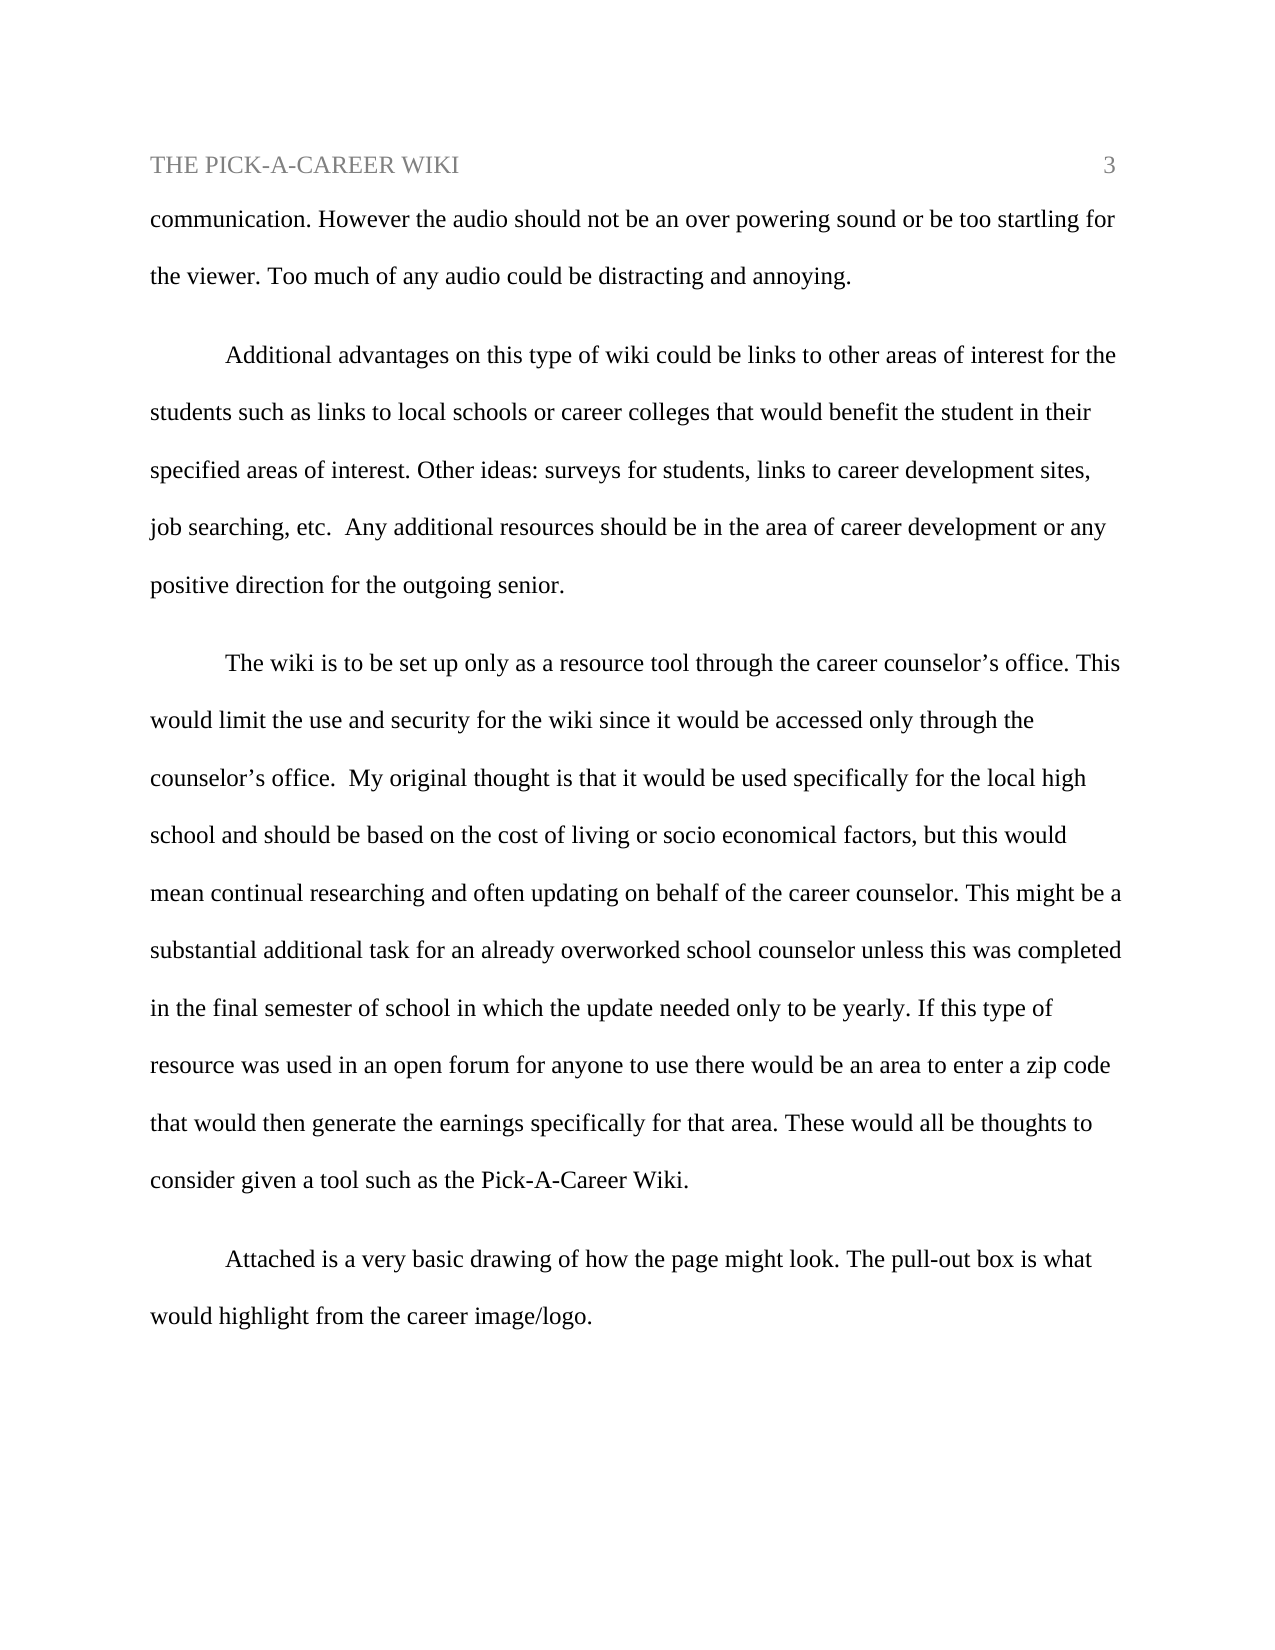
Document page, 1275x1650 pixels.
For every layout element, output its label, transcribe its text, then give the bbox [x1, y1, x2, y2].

text Attached is a very basic drawing of how the page might look. The pull-out box is what would highlight from the career image/logo. [150, 1244, 1125, 1330]
text communication. However the audio should not be an over powering sound or be too startling for the viewer. Too much of any audio could be distracting and annoying. [150, 204, 1125, 290]
text The wiki is to be set up only as a resource tool through the career counselor’s office. This would limit the use and security for the wiki since it would be accessed only through the counselor’s office. My original thought is that it would be used specifically for the local high school and should be based on the cost of living or socio economical factors, but this would mean continual researching and often updating on behalf of the career counselor. This might be a substantial additional task for an already overworked school counselor unless this was completed in the final semester of school in which the update needed only to be yearly. If this type of resource was used in an open forum for anyone to use there would be an area to enter a zip code that would then generate the earnings specifically for that area. These would all be thoughts to consider given a tool such as the Pick-A-Career Wiki. [150, 648, 1125, 1194]
text THE PICK-A-CAREER WIKI 3 [150, 150, 1125, 179]
text Additional advantages on this type of wiki could be links to other areas of interest for the students such as links to local schools or career colleges that would benefit the student in their specified areas of interest. Other ideas: surveys for students, links to career development sites, job searching, etc. Any additional resources should be in the area of career development or any positive direction for the outgoing senior. [150, 340, 1125, 598]
